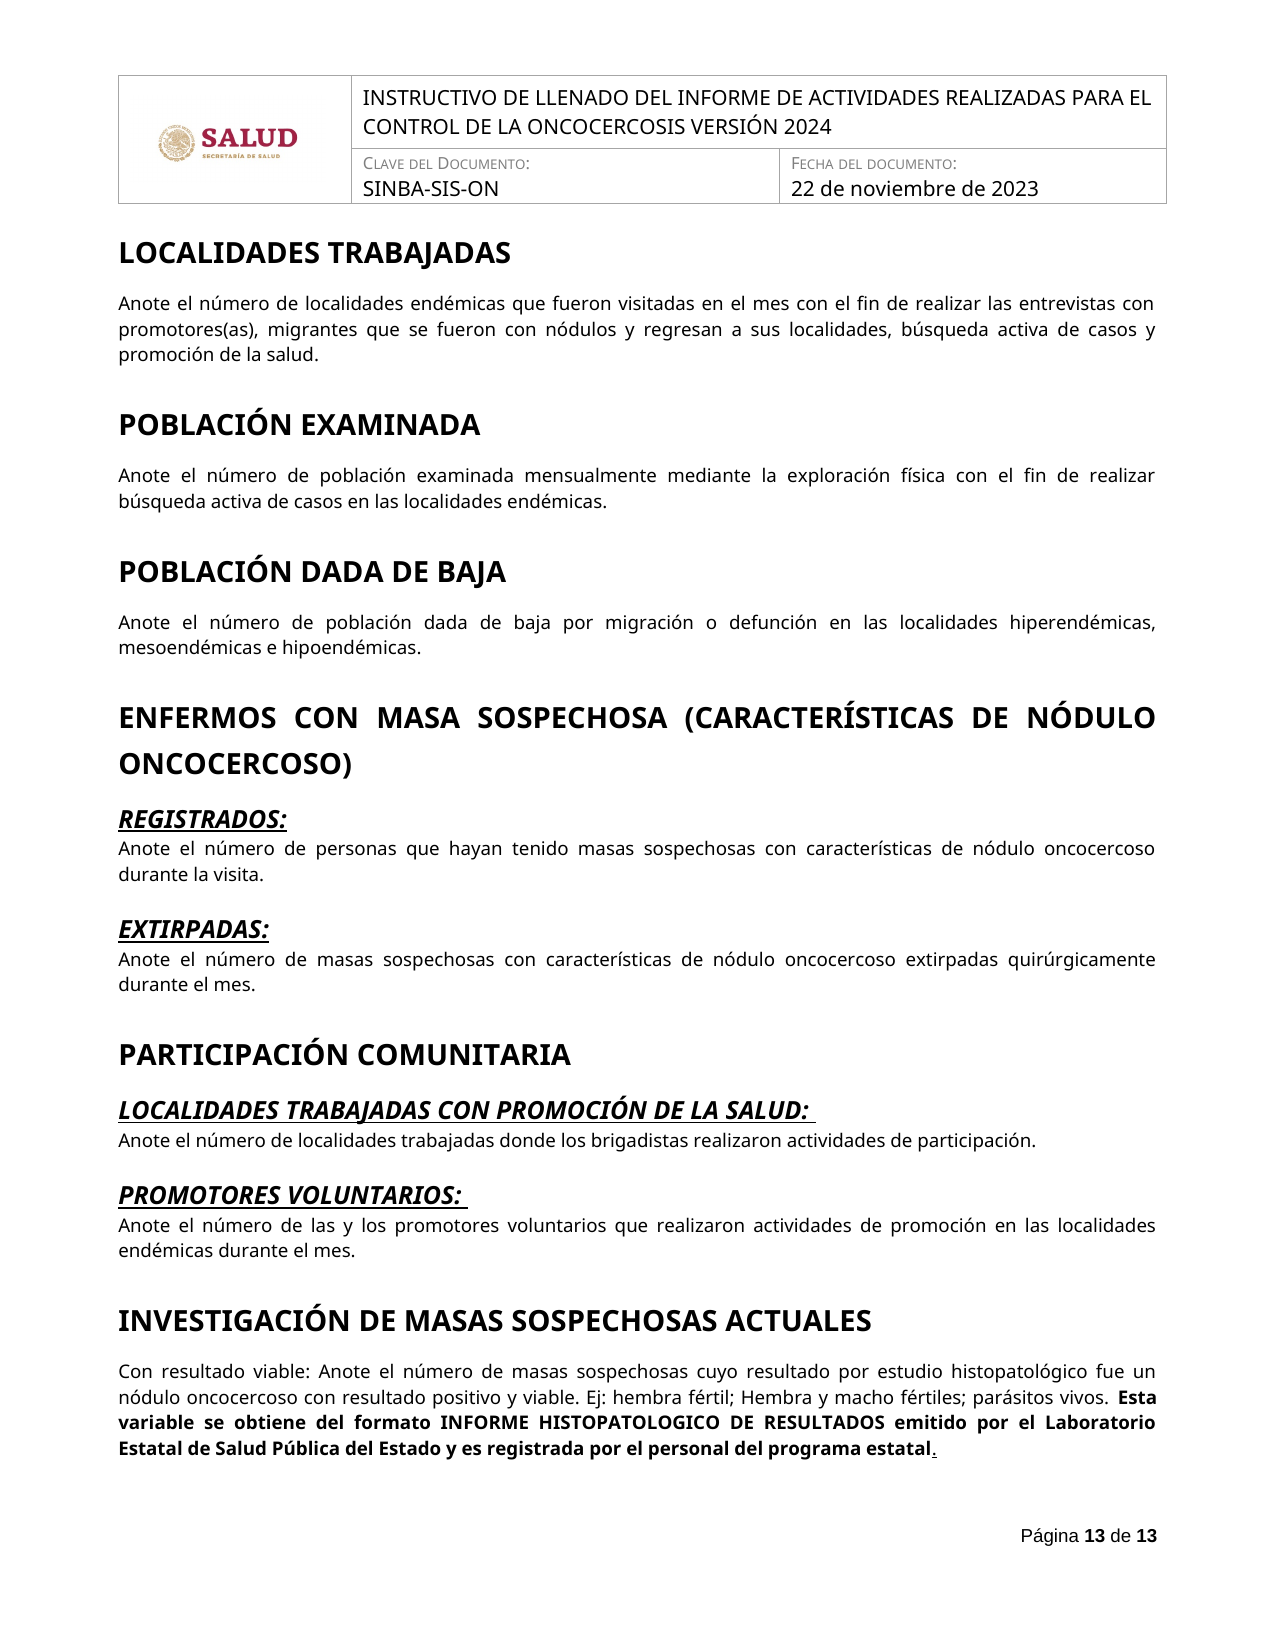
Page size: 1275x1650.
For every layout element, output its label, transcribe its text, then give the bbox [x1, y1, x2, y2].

text Anote el número de personas que hayan tenido masas sospechosas con características de nódulo oncocercoso durante la visita. [118, 836, 1157, 887]
text Anote el número de las y los promotores voluntarios que realizaron actividades de promoción en las localidades endémicas durante el mes. [118, 1212, 1157, 1263]
picture [129, 95, 326, 183]
subtitle INVESTIGACIÓN DE MASAS SOSPECHOSAS ACTUALES [118, 1301, 1157, 1340]
subtitle ENFERMOS CON MASA SOSPECHOSA (CARACTERÍSTICAS DE NÓDULO ONCOCERCOSO) [118, 698, 1157, 783]
subtitle POBLACIÓN EXAMINADA [118, 404, 1157, 444]
text Con resultado viable: Anote el número de masas sospechosas cuyo resultado por estudio histopatológico fue un nódulo oncocercoso con resultado positivo y viable. Ej: hembra fértil; Hembra y macho fértiles; parásitos vivos. Esta variable se obtiene del formato INFORME HISTOPATOLOGICO DE RESULTADOS emitido por el Laboratorio Estatal de Salud Pública del Estado y es registrada por el personal del programa estatal. [118, 1359, 1157, 1461]
text Anote el número de localidades trabajadas donde los brigadistas realizaron actividades de participación. [118, 1127, 1157, 1152]
text EXTIRPADAS: [118, 912, 1157, 946]
text Anote el número de población dada de baja por migración o defunción en las localidades hiperendémicas, mesoendémicas e hipoendémicas. [118, 609, 1157, 660]
subtitle POBLACIÓN DADA DE BAJA [118, 551, 1157, 591]
subtitle PARTICIPACIÓN COMUNITARIA [118, 1035, 1157, 1074]
text Anote el número de masas sospechosas con características de nódulo oncocercoso extirpadas quirúrgicamente durante el mes. [118, 946, 1157, 997]
text REGISTRADOS: [118, 801, 1157, 836]
text LOCALIDADES TRABAJADAS CON PROMOCIÓN DE LA SALUD: [118, 1093, 1157, 1127]
text PROMOTORES VOLUNTARIOS: [118, 1178, 1157, 1212]
text Anote el número de población examinada mensualmente mediante la exploración física con el fin de realizar búsqueda activa de casos en las localidades endémicas. [118, 462, 1157, 513]
subtitle LOCALIDADES TRABAJADAS [118, 232, 1157, 272]
text Anote el número de localidades endémicas que fueron visitadas en el mes con el fin de realizar las entrevistas con promotores(as), migrantes que se fueron con nódulos y regresan a sus localidades, búsqueda activa de casos y promoción de la salud. [118, 290, 1157, 367]
